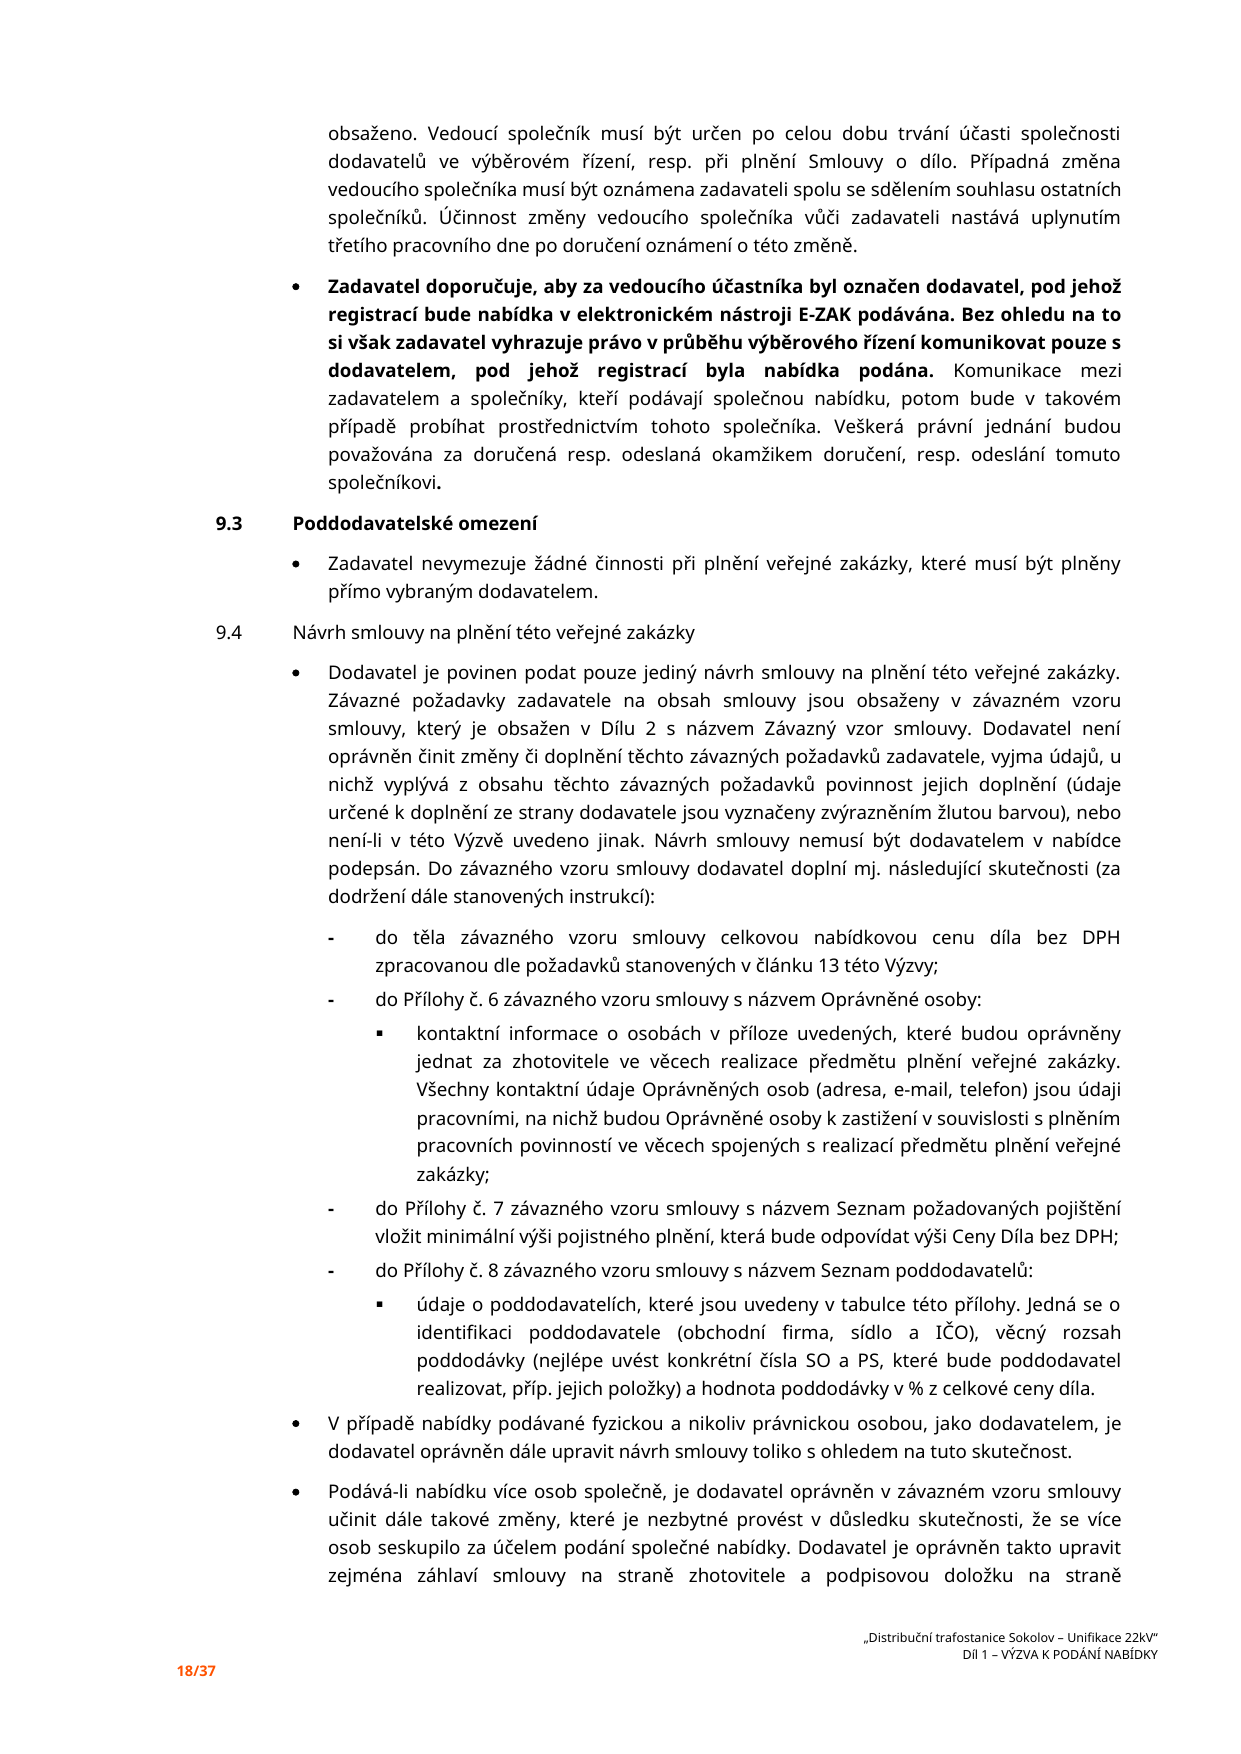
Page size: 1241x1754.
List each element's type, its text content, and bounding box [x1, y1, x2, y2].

text Zadavatel doporučuje, aby za vedoucího účastníka byl označen dodavatel, pod jehož registrací bude nabídka v elektronickém nástroji E-ZAK podávána. Bez ohledu na to si však zadavatel vyhrazuje právo v průběhu výběrového řízení komunikovat pouze s dodavatelem, pod jehož registrací byla nabídka podána. Komunikace mezi zadavatelem a společníky, kteří podávají společnou nabídku, potom bude v takovém případě probíhat prostřednictvím tohoto společníka. Veškerá právní jednání budou považována za doručená resp. odeslaná okamžikem doručení, resp. odeslání tomuto společníkovi. [292, 273, 1122, 495]
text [292, 1478, 1122, 1588]
text Poddodavatelské omezení [216, 510, 1122, 535]
text Zadavatel nevymezuje žádné činnosti při plnění veřejné zakázky, které musí být plněny přímo vybraným dodavatelem. [292, 550, 1122, 604]
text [292, 121, 1122, 258]
text do těla závazného vzoru smlouvy celkovou nabídkovou cenu díla bez DPH zpracovanou dle požadavků stanovených v článku 13 této Výzvy; [328, 924, 1122, 978]
text Návrh smlouvy na plnění této veřejné zakázky [216, 619, 1122, 644]
text V případě nabídky podávané fyzickou a nikoliv právnickou osobou, jako dodavatelem, je dodavatel oprávněn dále upravit návrh smlouvy toliko s ohledem na tuto skutečnost. [292, 1410, 1122, 1463]
text Dodavatel je povinen podat pouze jediný návrh smlouvy na plnění této veřejné zakázky. Závazné požadavky zadavatele na obsah smlouvy jsou obsaženy v závazném vzoru smlouvy, který je obsažen v Dílu 2 s názvem Závazný vzor smlouvy. Dodavatel není oprávněn činit změny či doplnění těchto závazných požadavků zadavatele, vyjma údajů, u nichž vyplývá z obsahu těchto závazných požadavků povinnost jejich doplnění (údaje určené k doplnění ze strany dodavatele jsou vyznačeny zvýrazněním žlutou barvou), nebo není-li v této Výzvě uvedeno jinak. Návrh smlouvy nemusí být dodavatelem v nabídce podepsán. Do závazného vzoru smlouvy dodavatel doplní mj. následující skutečnosti (za dodržení dále stanovených instrukcí): [292, 659, 1122, 909]
text do Přílohy č. 8 závazného vzoru smlouvy s názvem Seznam poddodavatelů: [328, 1257, 1122, 1283]
text kontaktní informace o osobách v příloze uvedených, které budou oprávněny jednat za zhotovitele ve věcech realizace předmětu plnění veřejné zakázky. Všechny kontaktní údaje Oprávněných osob (adresa, e-mail, telefon) jsou údaji pracovními, na nichž budou Oprávněné osoby k zastižení v souvislosti s plněním pracovních povinností ve věcech spojených s realizací předmětu plnění veřejné zakázky; [375, 1021, 1122, 1186]
text do Přílohy č. 6 závazného vzoru smlouvy s názvem Oprávněné osoby: [328, 986, 1122, 1012]
text do Přílohy č. 7 závazného vzoru smlouvy s názvem Seznam požadovaných pojištění vložit minimální výši pojistného plnění, která bude odpovídat výši Ceny Díla bez DPH; [328, 1195, 1122, 1249]
text údaje o poddodavatelích, které jsou uvedeny v tabulce této přílohy. Jedná se o identifikaci poddodavatele (obchodní firma, sídlo a IČO), věcný rozsah poddodávky (nejlépe uvést konkrétní čísla SO a PS, které bude poddodavatel realizovat, příp. jejich položky) a hodnota poddodávky v % z celkové ceny díla. [375, 1292, 1122, 1401]
